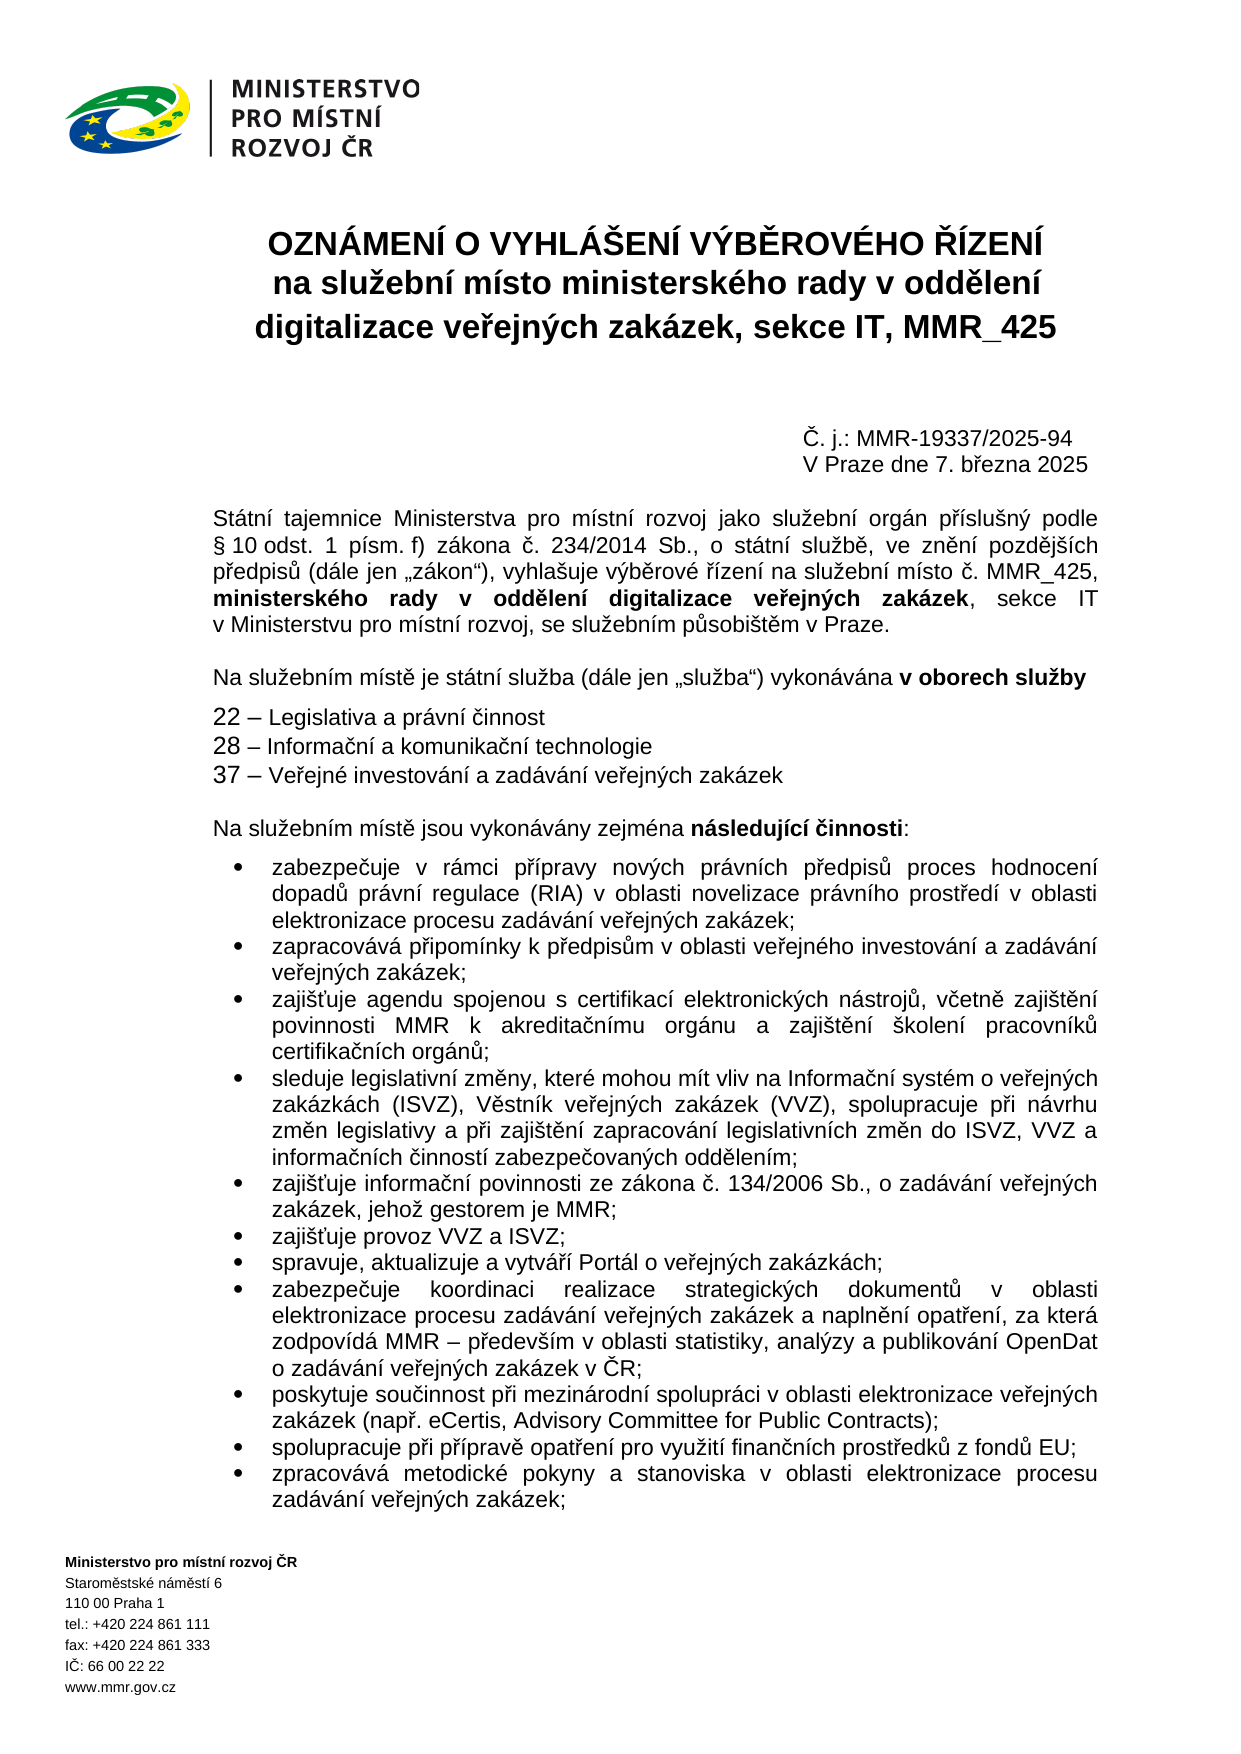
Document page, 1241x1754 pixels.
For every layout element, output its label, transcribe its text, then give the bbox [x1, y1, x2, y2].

text OZNÁMENÍ O VYHLÁŠENÍ VÝBĚROVÉHO ŘÍZENÍ [213, 224, 1098, 263]
list zabezpečuje koordinaci realizace strategických dokumentů v oblasti elektronizace procesu zadávání veřejných zakázek a naplnění opatření, za která zodpovídá MMR – především v oblasti statistiky, analýzy a publikování OpenDat o zadávání veřejných zakázek v ČR; [234, 1276, 1098, 1381]
list poskytuje součinnost při mezinárodní spolupráci v oblasti elektronizace veřejných zakázek (např. eCertis, Advisory Committee for Public Contracts); [234, 1381, 1098, 1434]
list spolupracuje při přípravě opatření pro využití finančních prostředků z fondů EU; [234, 1434, 1098, 1460]
text V Praze dne 7. března 2025 [729, 451, 1098, 477]
list zajišťuje agendu spojenou s certifikací elektronických nástrojů, včetně zajištění povinnosti MMR k akreditačnímu orgánu a zajištění školení pracovníků certifikačních orgánů; [234, 986, 1098, 1065]
text na služební místo ministerského rady v oddělení digitalizace veřejných zakázek, sekce IT, MMR_425 [213, 263, 1098, 345]
list zajišťuje informační povinnosti ze zákona č. 134/2006 Sb., o zadávání veřejných zakázek, jehož gestorem je MMR; [234, 1170, 1098, 1223]
list sleduje legislativní změny, které mohou mít vliv na Informační systém o veřejných zakázkách (ISVZ), Věstník veřejných zakázek (VVZ), spolupracuje při návrhu změn legislativy a při zajištění zapracování legislativních změn do ISVZ, VVZ a informačních činností zabezpečovaných oddělením; [234, 1065, 1098, 1170]
list zpracovává metodické pokyny a stanoviska v oblasti elektronizace procesu zadávání veřejných zakázek; [234, 1460, 1098, 1513]
text Státní tajemnice Ministerstva pro místní rozvoj jako služební orgán příslušný podle § 10 odst. 1 písm. f) zákona č. 234/2014 Sb., o státní službě, ve znění pozdějších předpisů (dále jen „zákon“), vyhlašuje výběrové řízení na služební místo č. MMR_425, ministerského rady v oddělení digitalizace veřejných zakázek, sekce IT v Ministerstvu pro místní rozvoj, se služebním působištěm v Praze. [213, 505, 1098, 637]
text Č. j.: MMR-19337/2025-94 [729, 425, 1098, 451]
list spravuje, aktualizuje a vytváří Portál o veřejných zakázkách; [234, 1249, 1098, 1276]
text 28 – Informační a komunikační technologie [213, 731, 1098, 760]
picture [65, 79, 420, 157]
text Na služebním místě jsou vykonávány zejména následující činnosti: [213, 815, 1098, 841]
list zapracovává připomínky k předpisům v oblasti veřejného investování a zadávání veřejných zakázek; [234, 933, 1098, 986]
list zajišťuje provoz VVZ a ISVZ; [234, 1223, 1098, 1249]
text 37 – Veřejné investování a zadávání veřejných zakázek [213, 760, 1098, 789]
list zabezpečuje v rámci přípravy nových právních předpisů proces hodnocení dopadů právní regulace (RIA) v oblasti novelizace právního prostředí v oblasti elektronizace procesu zadávání veřejných zakázek; [234, 854, 1098, 933]
text 22 – Legislativa a právní činnost [213, 702, 1098, 731]
text Na služebním místě je státní služba (dále jen „služba“) vykonávána v oborech služby [213, 663, 1098, 690]
